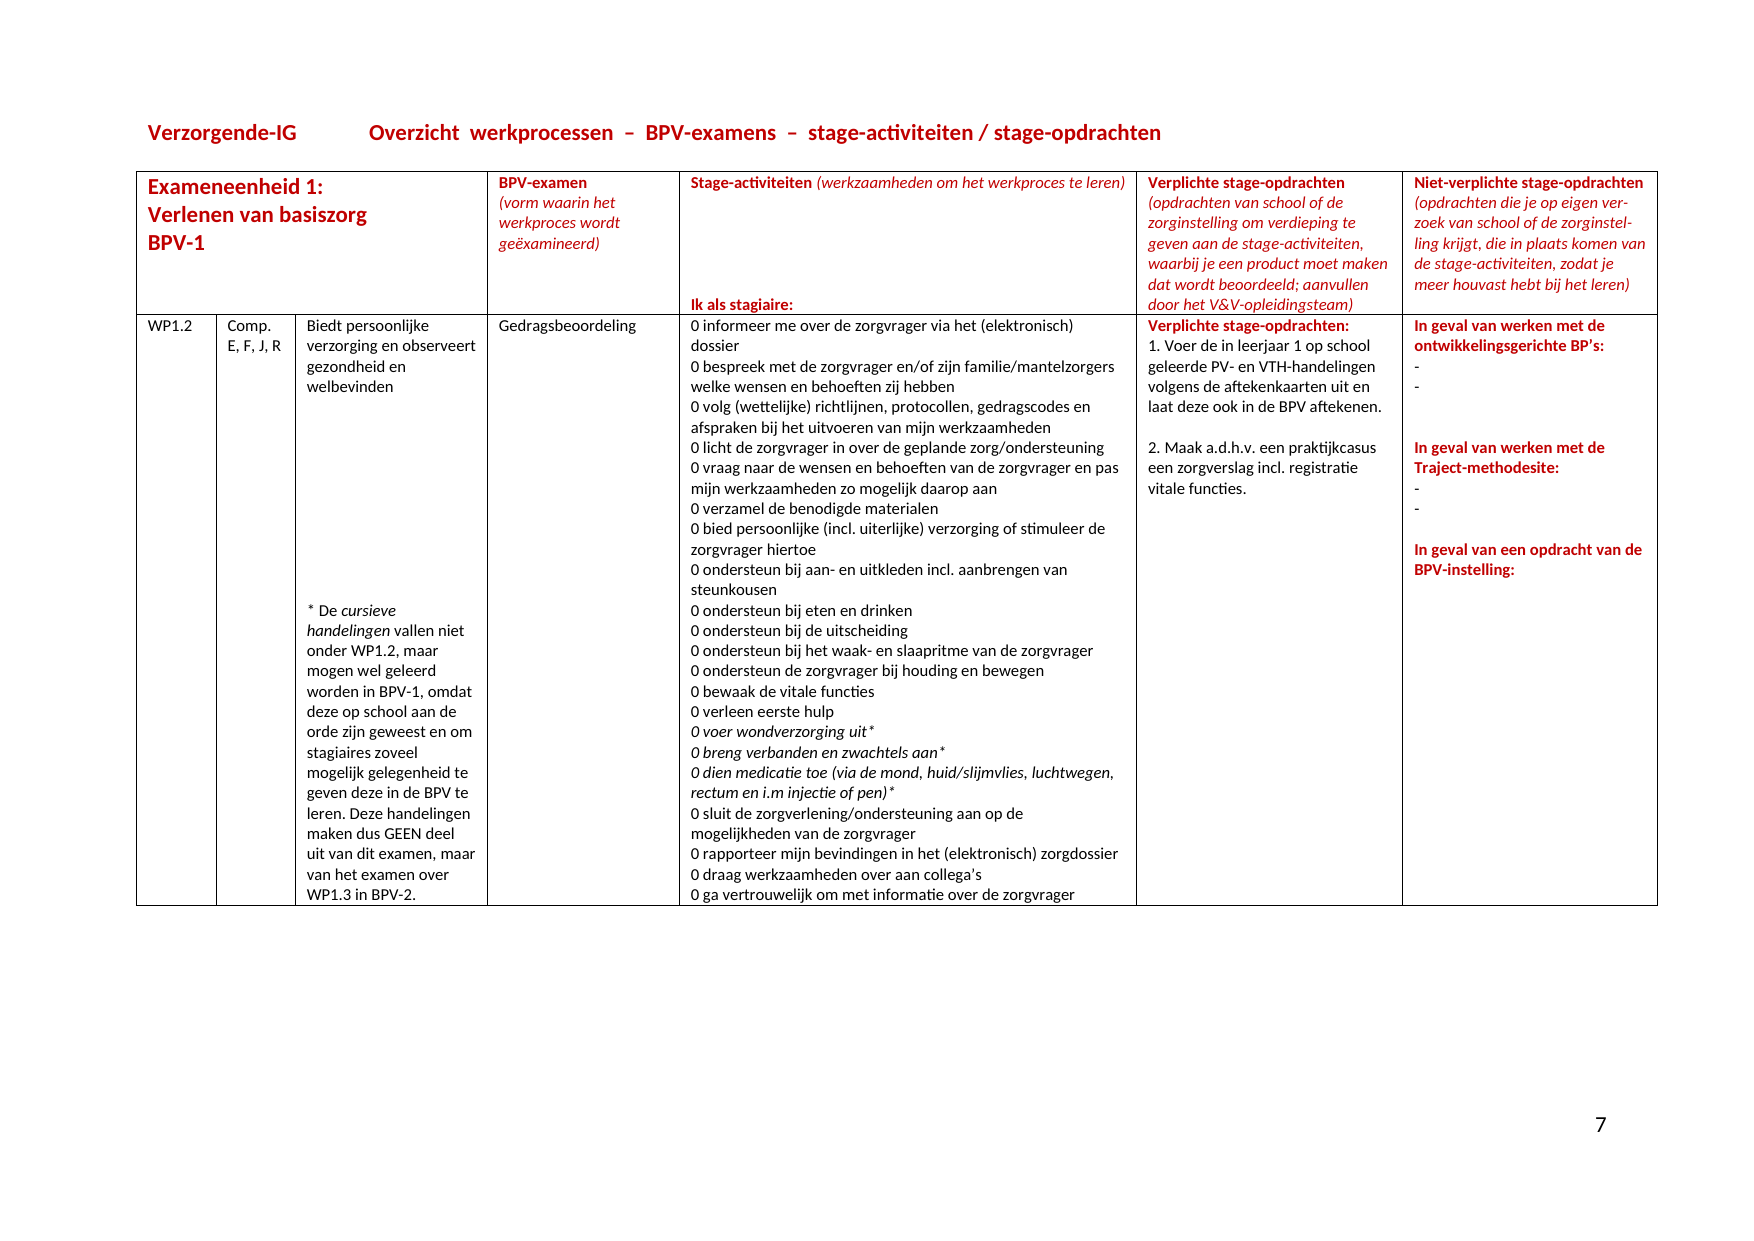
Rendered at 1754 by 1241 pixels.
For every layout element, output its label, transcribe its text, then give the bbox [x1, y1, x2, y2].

table_header Verplichte stage-opdrachten (opdrachten van school of de zorginstelling om verdieping te geven aan de stage-activiteiten, waarbij je een product moet maken dat wordt beoordeeld; aanvullen door het V&V-opleidingsteam) [1137, 172, 1402, 314]
table_cell 0 informeer me over de zorgvrager via het (elektronisch) dossier 0 bespreek met de zorgvrager en/of zijn familie/mantelzorgers welke wensen en behoeften zij hebben 0 volg (wettelijke) richtlijnen, protocollen, gedragscodes en afspraken bij het uitvoeren van mijn werkzaamheden 0 licht de zorgvrager in over de geplande zorg/ondersteuning 0 vraag naar de wensen en behoeften van de zorgvrager en pas mijn werkzaamheden zo mogelijk daarop aan 0 verzamel de benodigde materialen 0 bied persoonlijke (incl. uiterlijke) verzorging of stimuleer de zorgvrager hiertoe 0 ondersteun bij aan- en uitkleden incl. aanbrengen van steunkousen 0 ondersteun bij eten en drinken 0 ondersteun bij de uitscheiding 0 ondersteun bij het waak- en slaapritme van de zorgvrager 0 ondersteun de zorgvrager bij houding en bewegen 0 bewaak de vitale functies 0 verleen eerste hulp 0 voer wondverzorging uit* 0 breng verbanden en zwachtels aan* 0 dien medicatie toe (via de mond, huid/slijmvlies, luchtwegen, rectum en i.m injectie of pen)* 0 sluit de zorgverlening/ondersteuning aan op de mogelijkheden van de zorgvrager 0 rapporteer mijn bevindingen in het (elektronisch) zorgdossier 0 draag werkzaamheden over aan collega’s 0 ga vertrouwelijk om met informatie over de zorgvrager [680, 315, 1136, 904]
table_header Exameneenheid 1: Verlenen van basiszorg BPV-1 [137, 172, 487, 314]
table_header Stage-activiteiten (werkzaamheden om het werkproces te leren) Ik als stagiaire: [680, 172, 1136, 314]
table_cell Comp. E, F, J, R [217, 315, 295, 904]
table_header Niet-verplichte stage-opdrachten (opdrachten die je op eigen ver-zoek van school of de zorginstel-ling krijgt, die in plaats komen van de stage-activiteiten, zodat je meer houvast hebt bij het leren) [1403, 172, 1657, 314]
text Verzorgende-IG Overzicht werkprocessen – BPV-examens – stage-activiteiten / stage-opdrachten [148, 118, 1606, 146]
table_cell Gedragsbeoordeling [488, 315, 679, 904]
table_header BPV-examen (vorm waarin het werkproces wordt geëxamineerd) [488, 172, 679, 314]
table_cell In geval van werken met de ontwikkelingsgerichte BP’s: - - In geval van werken met de Traject-methodesite: - - In geval van een opdracht van de BPV-instelling: [1403, 315, 1657, 904]
table_cell WP1.2 [137, 315, 216, 904]
table_cell Biedt persoonlijke verzorging en observeert gezondheid en welbevinden * De cursieve handelingen vallen niet onder WP1.2, maar mogen wel geleerd worden in BPV-1, omdat deze op school aan de orde zijn geweest en om stagiaires zoveel mogelijk gelegenheid te geven deze in de BPV te leren. Deze handelingen maken dus GEEN deel uit van dit examen, maar van het examen over WP1.3 in BPV-2. [296, 315, 487, 904]
table_cell Verplichte stage-opdrachten: 1. Voer de in leerjaar 1 op school geleerde PV- en VTH-handelingen volgens de aftekenkaarten uit en laat deze ook in de BPV aftekenen. 2. Maak a.d.h.v. een praktijkcasus een zorgverslag incl. registratie vitale functies. [1137, 315, 1402, 904]
